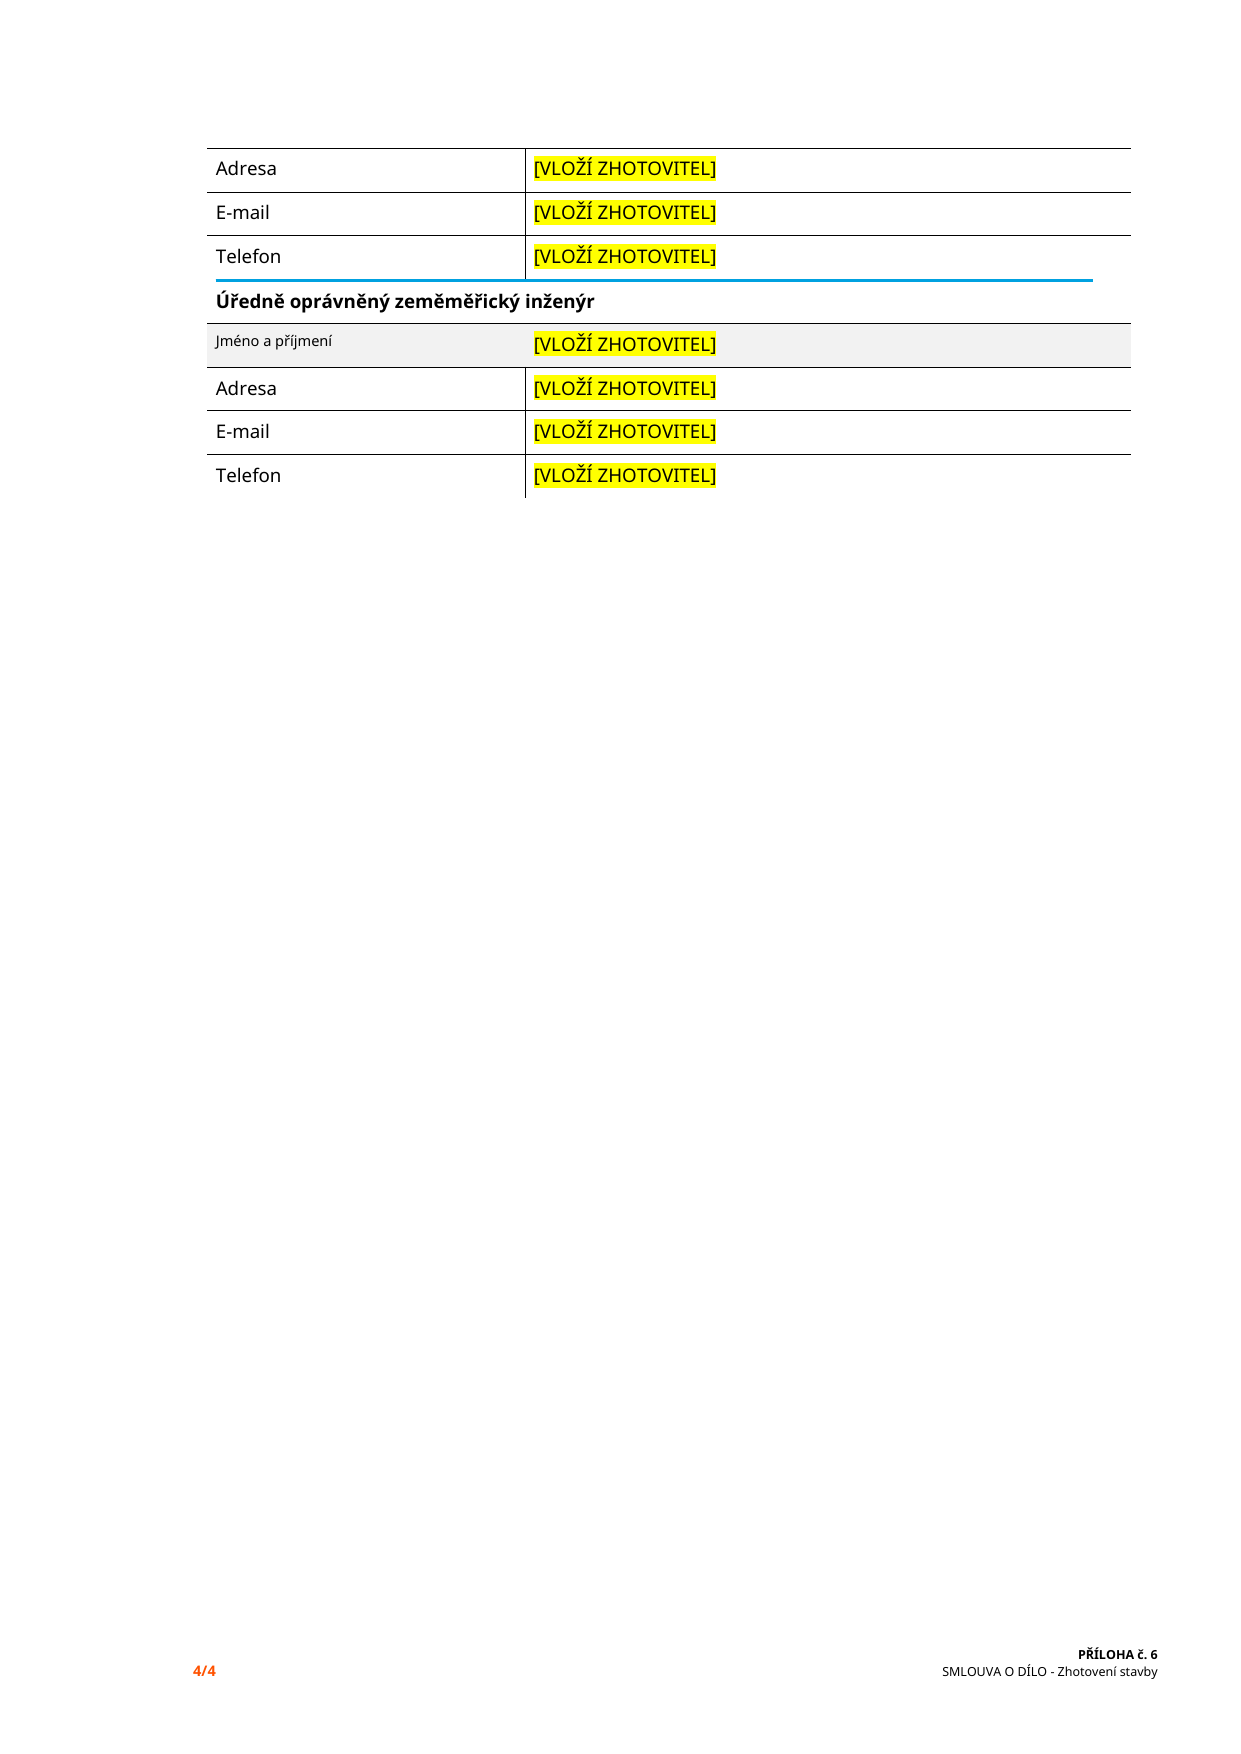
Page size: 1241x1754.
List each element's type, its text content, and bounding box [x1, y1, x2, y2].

text Úředně oprávněný zeměměřický inženýr [216, 282, 1093, 314]
table_cell Adresa [207, 149, 525, 191]
table_cell [VLOŽÍ ZHOTOVITEL] [526, 368, 1131, 410]
table_header [VLOŽÍ ZHOTOVITEL] [526, 324, 1131, 367]
table_cell [VLOŽÍ ZHOTOVITEL] [526, 149, 1131, 191]
table_cell [VLOŽÍ ZHOTOVITEL] [526, 455, 1131, 498]
table_cell Adresa [207, 368, 525, 410]
table_cell [VLOŽÍ ZHOTOVITEL] [526, 411, 1131, 454]
table_cell [VLOŽÍ ZHOTOVITEL] [526, 236, 1131, 279]
table_cell E-mail [207, 193, 525, 235]
table_cell Telefon [207, 236, 525, 279]
table_header Jméno a příjmení [207, 324, 526, 367]
table_cell [VLOŽÍ ZHOTOVITEL] [526, 193, 1131, 235]
table_cell E-mail [207, 411, 525, 454]
table_cell Telefon [207, 455, 525, 498]
